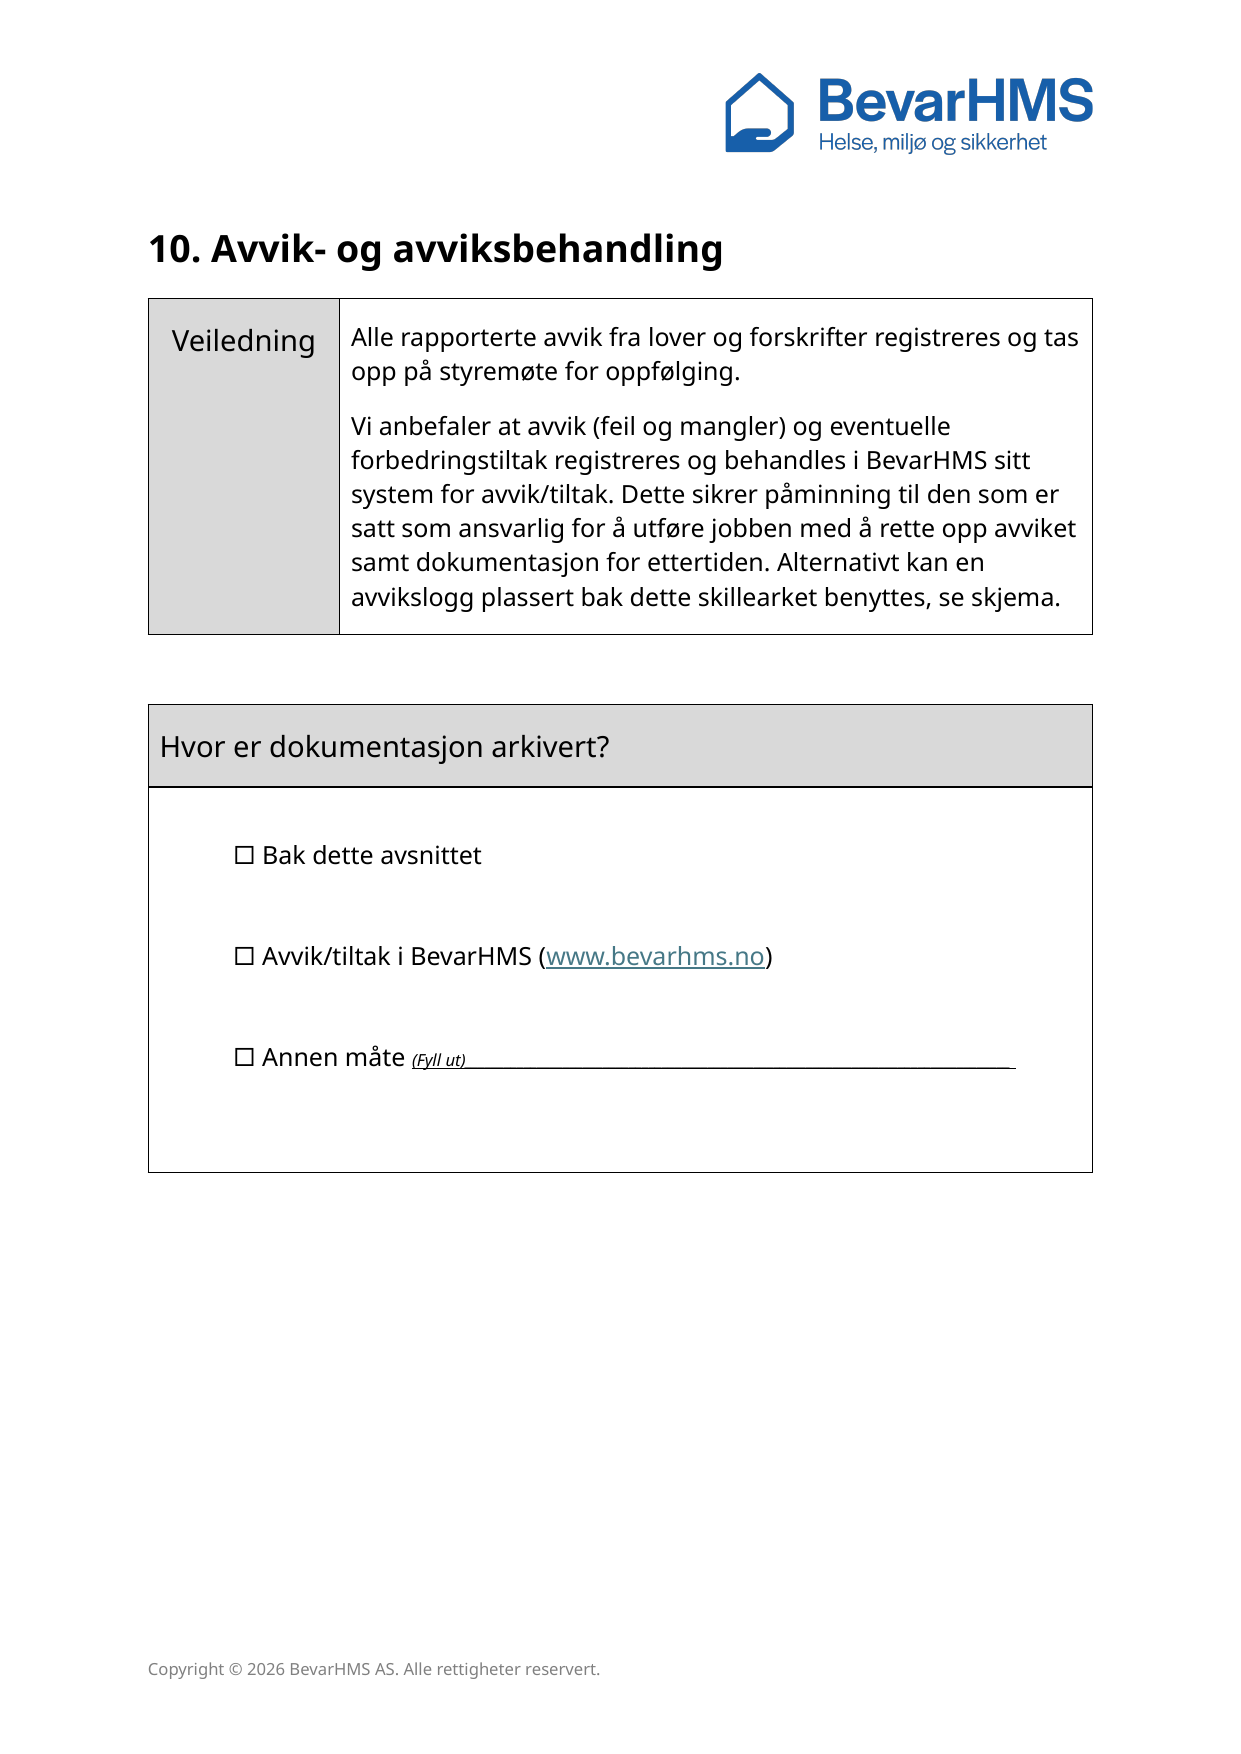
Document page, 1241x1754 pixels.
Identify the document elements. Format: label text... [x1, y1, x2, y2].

picture [725, 73, 1093, 155]
text 10. Avvik- og avviksbehandling [148, 223, 1093, 274]
table_header Veiledning [149, 299, 339, 634]
table_header Alle rapporterte avvik fra lover og forskrifter registreres og tas opp på styremøte for oppfølging. Vi anbefaler at avvik (feil og mangler) og eventuelle forbedringstiltak registreres og behandles i BevarHMS sitt system for avvik/tiltak. Dette sikrer påminning til den som er satt som ansvarlig for å utføre jobben med å rette opp avviket samt dokumentasjon for ettertiden. Alternativt kan en avvikslogg plassert bak dette skillearket benyttes, se skjema. [340, 299, 1092, 634]
table_cell Bak dette avsnittet Avvik/tiltak i BevarHMS (www.bevarhms.no) Annen måte (Fyll ut)___________________________________________________________________________________ [149, 788, 1092, 1172]
table_header Hvor er dokumentasjon arkivert? [149, 705, 1092, 786]
